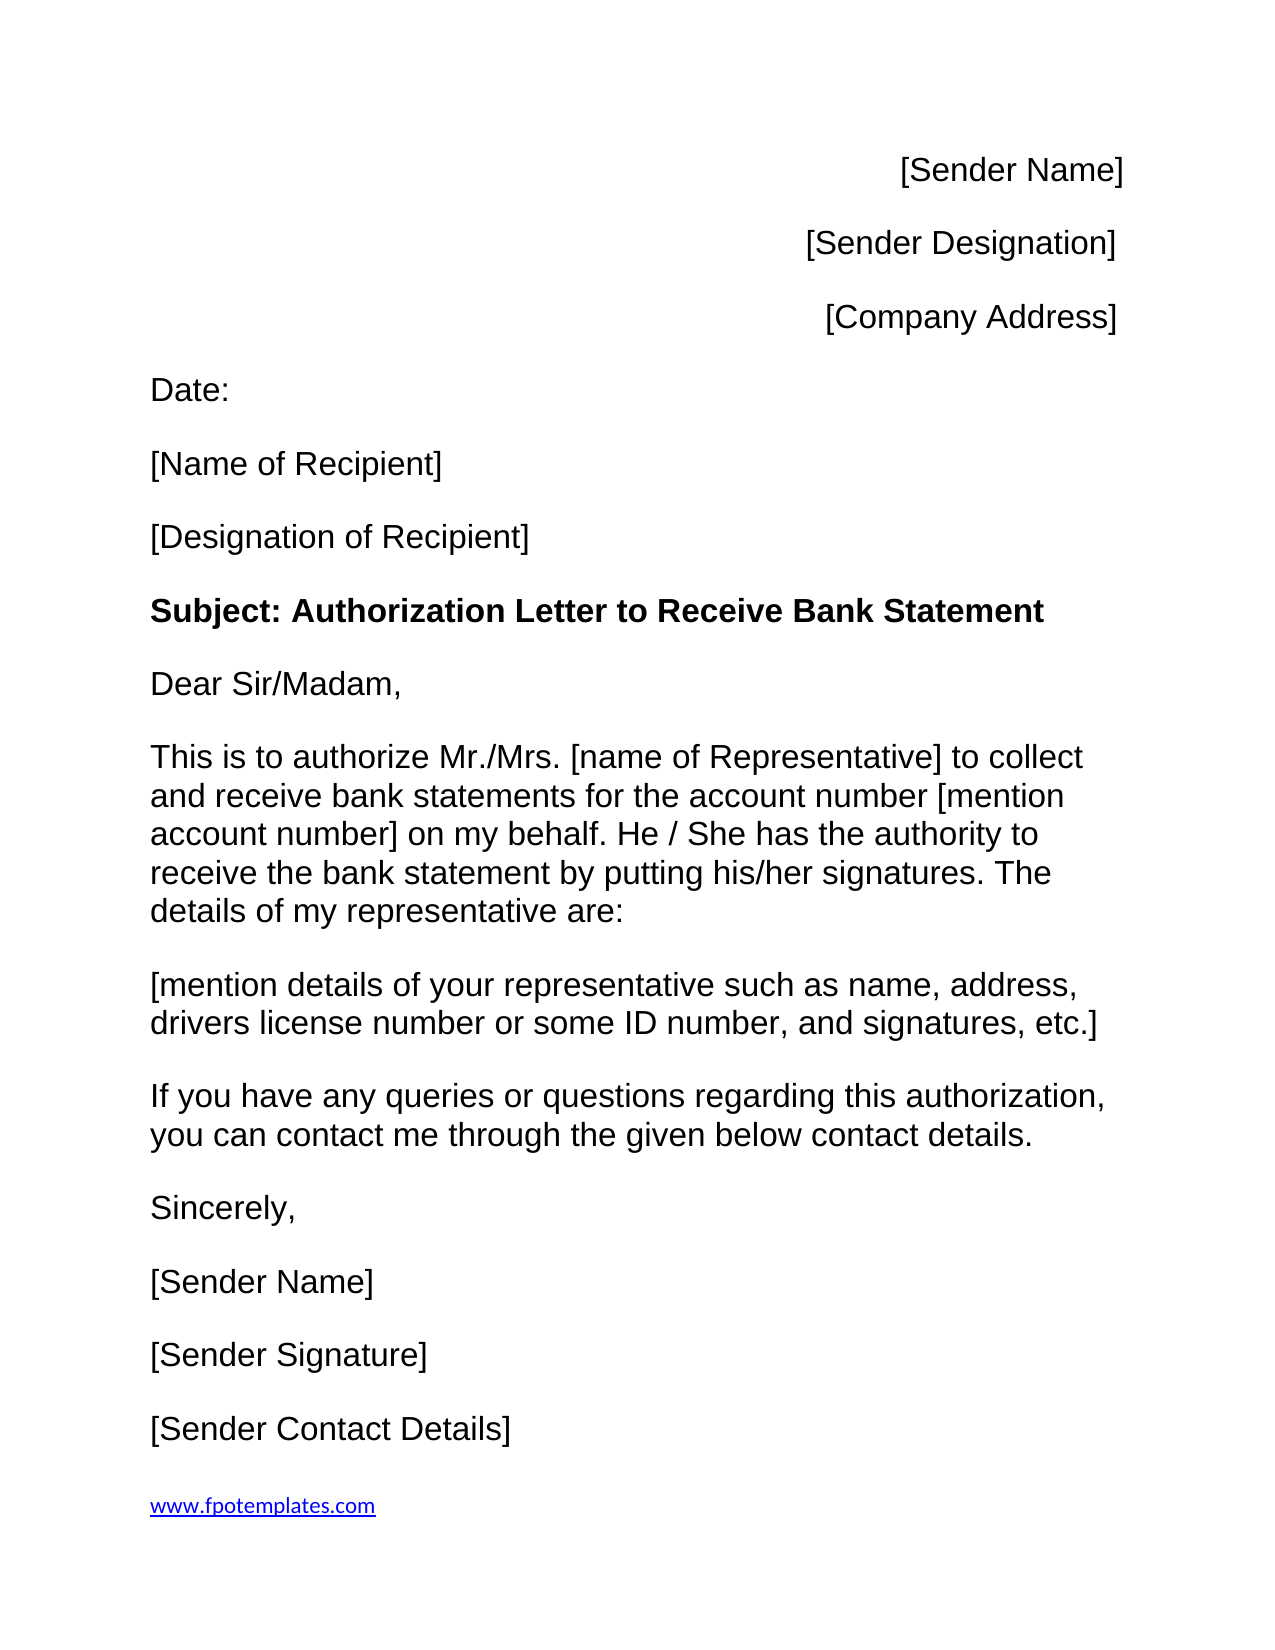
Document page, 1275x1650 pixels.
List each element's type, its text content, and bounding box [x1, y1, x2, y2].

text This is to authorize Mr./Mrs. [name of Representative] to collect and receive bank statements for the account number [mention account number] on my behalf. He / She has the authority to receive the bank statement by putting his/her signatures. The details of my representative are: [150, 737, 1125, 930]
text [Designation of Recipient] [150, 517, 1125, 556]
text [Sender Contact Details] [150, 1409, 1125, 1447]
text [Company Address] [150, 297, 1125, 335]
text [Sender Name] [150, 1262, 1125, 1300]
text Sincerely, [150, 1188, 1125, 1227]
text [Sender Designation] [150, 223, 1125, 262]
text [mention details of your representative such as name, address, drivers license number or some ID number, and signatures, etc.] [150, 965, 1125, 1042]
text [Sender Name] [150, 150, 1125, 188]
text Subject: Authorization Letter to Receive Bank Statement [150, 591, 1125, 629]
text If you have any queries or questions regarding this authorization, you can contact me through the given below contact details. [150, 1077, 1125, 1153]
text [Sender Signature] [150, 1335, 1125, 1374]
text Dear Sir/Madam, [150, 664, 1125, 702]
text Date: [150, 370, 1125, 409]
text [Name of Recipient] [150, 444, 1125, 482]
